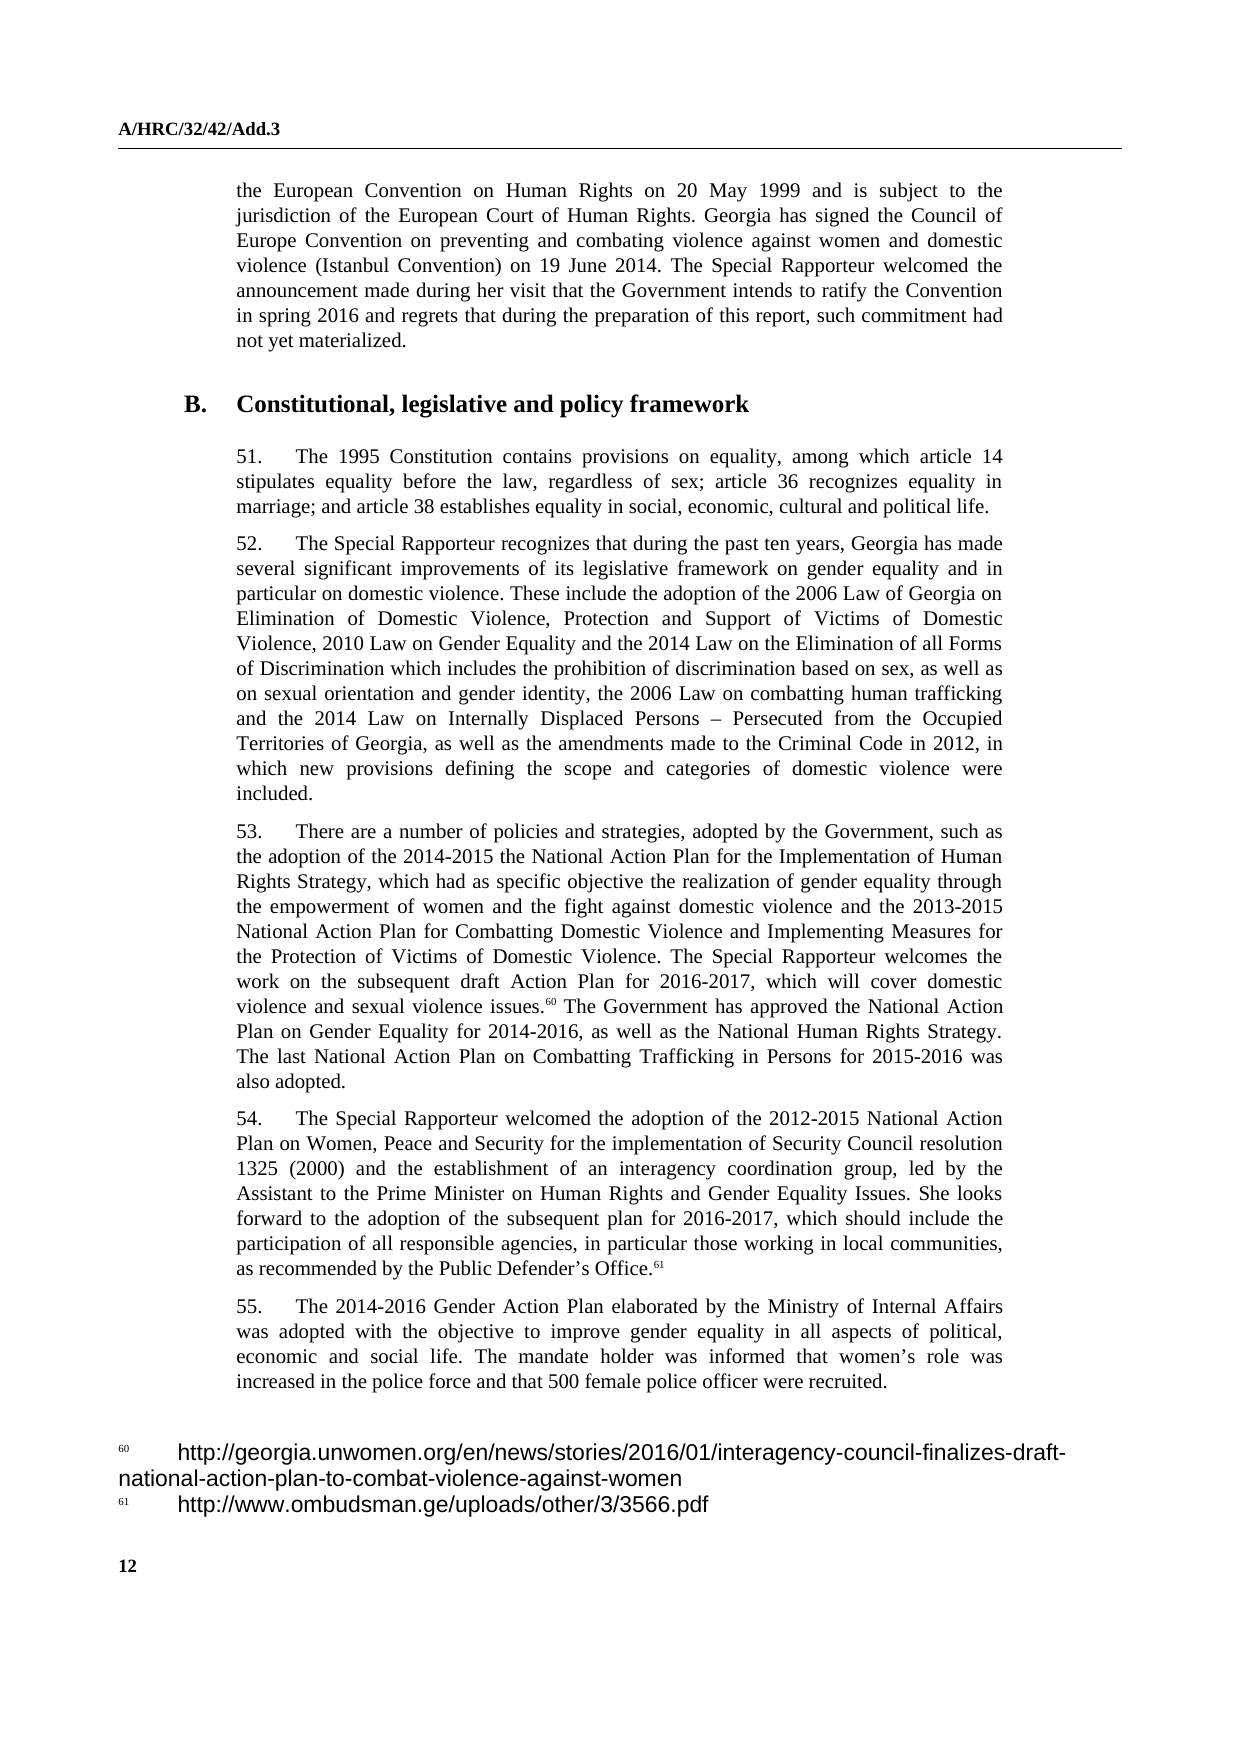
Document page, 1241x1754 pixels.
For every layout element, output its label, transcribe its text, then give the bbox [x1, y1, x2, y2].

text 52. The Special Rapporteur recognizes that during the past ten years, Georgia has made several significant improvements of its legislative framework on gender equality and in particular on domestic violence. These include the adoption of the 2006 Law of Georgia on Elimination of Domestic Violence, Protection and Support of Victims of Domestic Violence, 2010 Law on Gender Equality and the 2014 Law on the Elimination of all Forms of Discrimination which includes the prohibition of discrimination based on sex, as well as on sexual orientation and gender identity, the 2006 Law on combatting human trafficking and the 2014 Law on Internally Displaced Persons – Persecuted from the Occupied Territories of Georgia, as well as the amendments made to the Criminal Code in 2012, in which new provisions defining the scope and categories of domestic violence were included. [236, 530, 1004, 805]
text 54. The Special Rapporteur welcomed the adoption of the 2012-2015 National Action Plan on Women, Peace and Security for the implementation of Security Council resolution 1325 (2000) and the establishment of an interagency coordination group, led by the Assistant to the Prime Minister on Human Rights and Gender Equality Issues. She looks forward to the adoption of the subsequent plan for 2016-2017, which should include the participation of all responsible agencies, in particular those working in local communities, as recommended by the Public Defender’s Office. [236, 1105, 1004, 1280]
text 55. The 2014-2016 Gender Action Plan elaborated by the Ministry of Internal Affairs was adopted with the objective to improve gender equality in all aspects of political, economic and social life. The mandate holder was informed that women’s role was increased in the police force and that 500 female police officer were recruited. [236, 1293, 1004, 1393]
text 51. The 1995 Constitution contains provisions on equality, among which article 14 stipulates equality before the law, regardless of sex; article 36 recognizes equality in marriage; and article 38 establishes equality in social, economic, cultural and political life. [236, 443, 1004, 518]
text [236, 177, 1004, 352]
text B. Constitutional, legislative and policy framework [118, 390, 1004, 418]
text 53. There are a number of policies and strategies, adopted by the Government, such as the adoption of the 2014-2015 the National Action Plan for the Implementation of Human Rights Strategy, which had as specific objective the realization of gender equality through the empowerment of women and the fight against domestic violence and the 2013-2015 National Action Plan for Combatting Domestic Violence and Implementing Measures for the Protection of Victims of Domestic Violence. The Special Rapporteur welcomes the work on the subsequent draft Action Plan for 2016-2017, which will cover domestic violence and sexual violence issues. The Government has approved the National Action Plan on Gender Equality for 2014-2016, as well as the National Human Rights Strategy. The last National Action Plan on Combatting Trafficking in Persons for 2015-2016 was also adopted. [236, 818, 1004, 1093]
